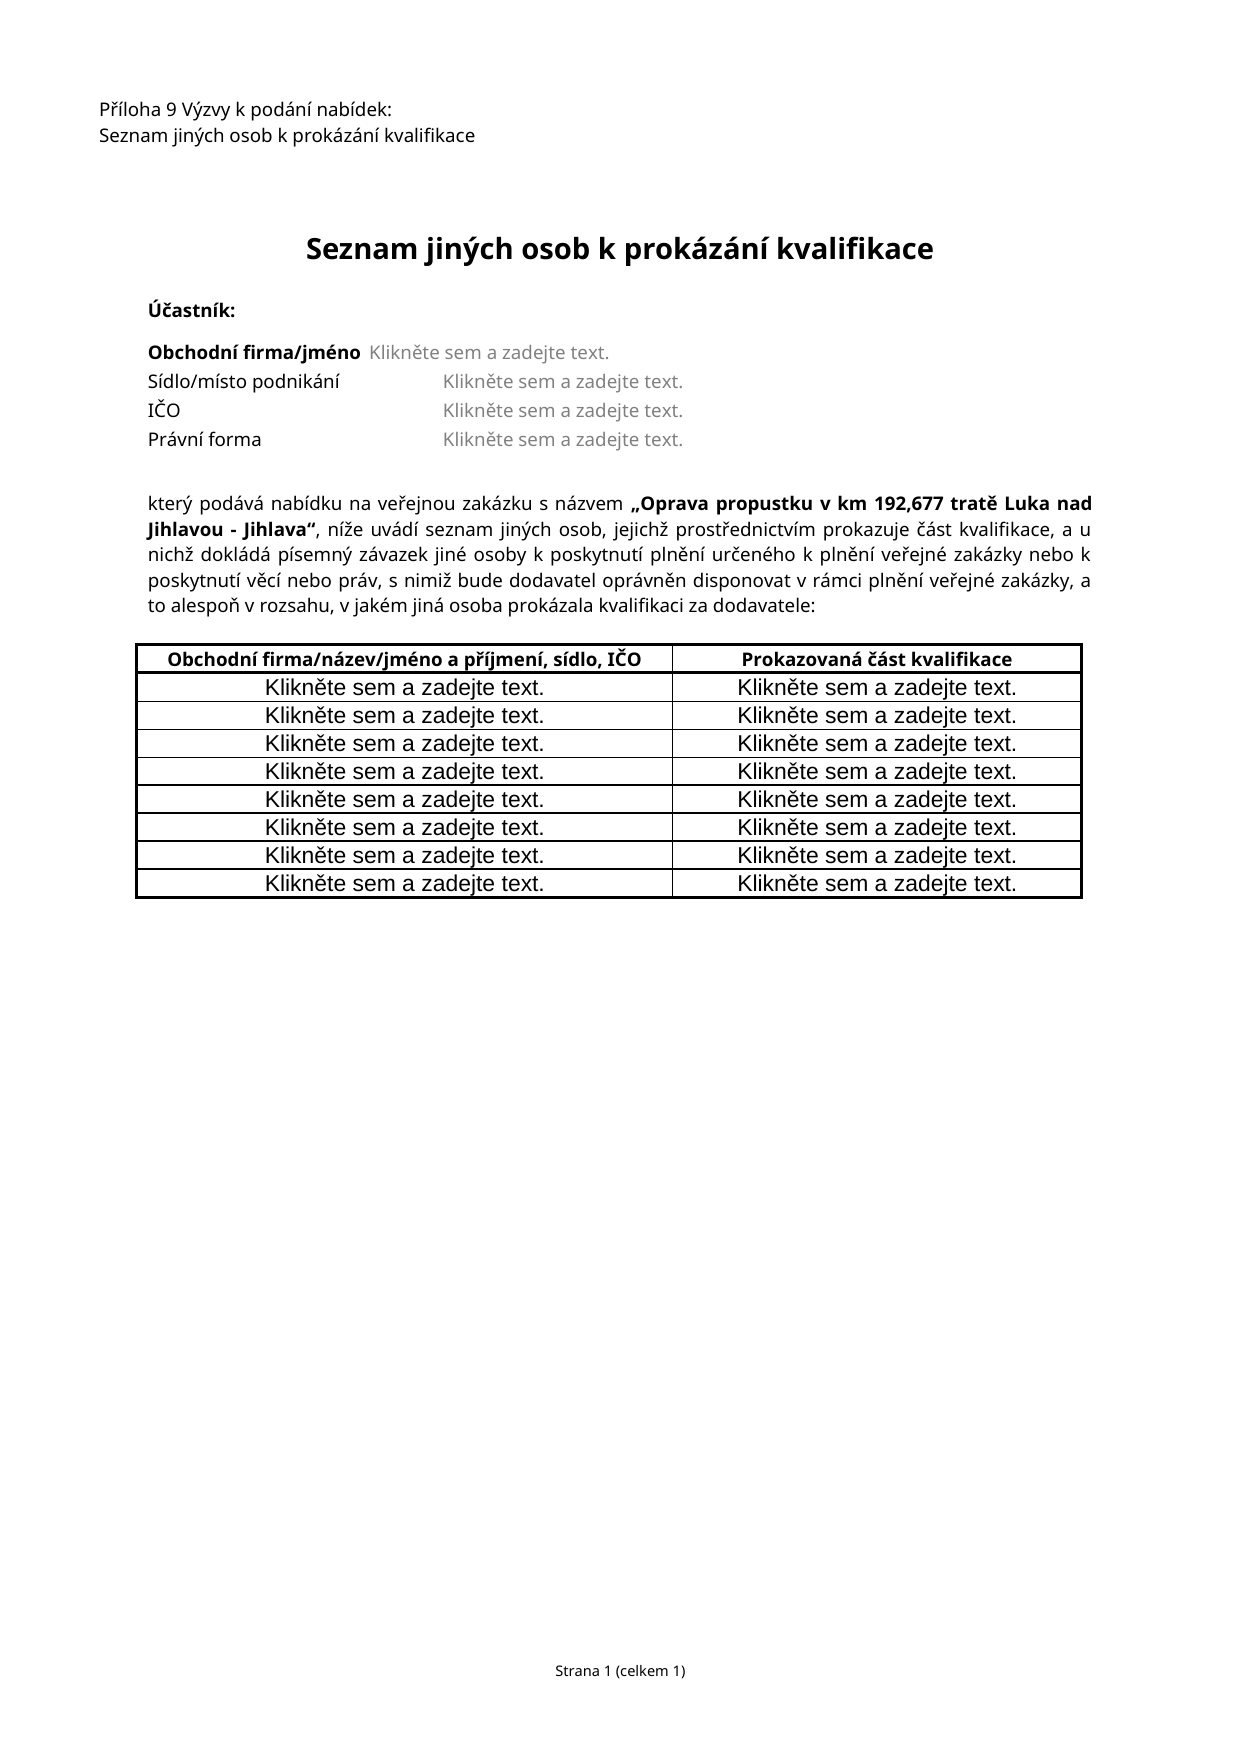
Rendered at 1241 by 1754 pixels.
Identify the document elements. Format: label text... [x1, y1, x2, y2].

text který podává nabídku na veřejnou zakázku s názvem „Oprava propustku v km 192,677 tratě Luka nad Jihlavou - Jihlava“, níže uvádí seznam jiných osob, jejichž prostřednictvím prokazuje část kvalifikace, a u nichž dokládá písemný závazek jiné osoby k poskytnutí plnění určeného k plnění veřejné zakázky nebo k poskytnutí věcí nebo práv, s nimiž bude dodavatel oprávněn disponovat v rámci plnění veřejné zakázky, a to alespoň v rozsahu, v jakém jiná osoba prokázala kvalifikaci za dodavatele: [148, 490, 1093, 618]
title Seznam jiných osob k prokázání kvalifikace [148, 228, 1093, 268]
table_header Prokazovaná část kvalifikace [673, 646, 1080, 671]
text Sídlo/místo podnikání [148, 365, 1093, 394]
text IČO [148, 394, 1093, 423]
text Právní forma [148, 423, 1093, 452]
text Účastník: [148, 293, 1093, 324]
text Obchodní firma/jméno [148, 336, 1093, 365]
table_header Obchodní firma/název/jméno a příjmení, sídlo, IČO [138, 646, 672, 671]
